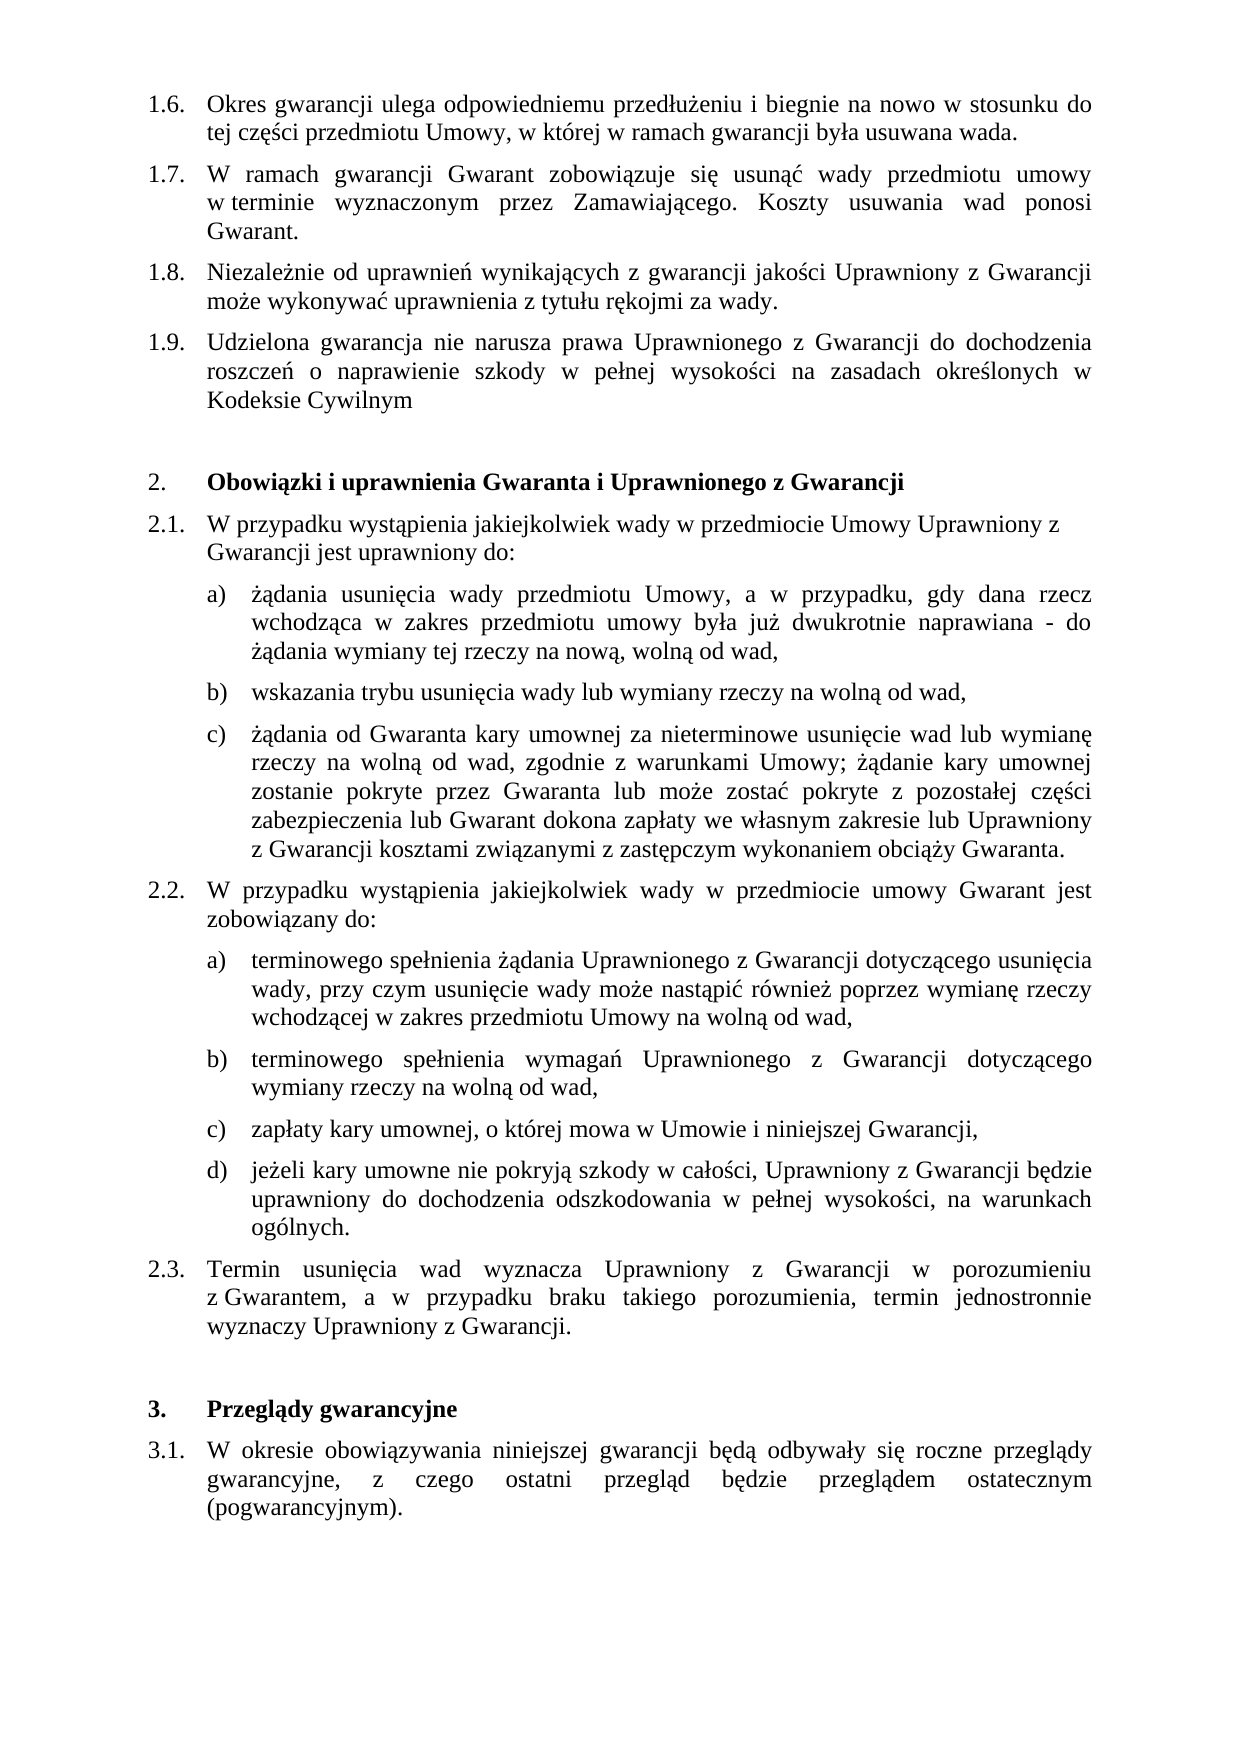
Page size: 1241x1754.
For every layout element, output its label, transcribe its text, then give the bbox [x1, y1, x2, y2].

text a) terminowego spełnienia żądania Uprawnionego z Gwarancji dotyczącego usunięcia wady, przy czym usunięcie wady może nastąpić również poprzez wymianę rzeczy wchodzącej w zakres przedmiotu Umowy na wolną od wad, [207, 945, 1093, 1031]
text d) jeżeli kary umowne nie pokryją szkody w całości, Uprawniony z Gwarancji będzie uprawniony do dochodzenia odszkodowania w pełnej wysokości, na warunkach ogólnych. [207, 1155, 1093, 1241]
text c) zapłaty kary umownej, o której mowa w Umowie i niniejszej Gwarancji, [207, 1114, 1093, 1142]
text a) żądania usunięcia wady przedmiotu Umowy, a w przypadku, gdy dana rzecz wchodząca w zakres przedmiotu umowy była już dwukrotnie naprawiana - do żądania wymiany tej rzeczy na nową, wolną od wad, [207, 579, 1093, 665]
text 1.8. Niezależnie od uprawnień wynikających z gwarancji jakości Uprawniony z Gwarancji może wykonywać uprawnienia z tytułu rękojmi za wady. [148, 257, 1093, 315]
text 2.2. W przypadku wystąpienia jakiejkolwiek wady w przedmiocie umowy Gwarant jest zobowiązany do: [148, 875, 1093, 932]
text 3. Przeglądy gwarancyjne [148, 1394, 1093, 1422]
text 2.1. W przypadku wystąpienia jakiejkolwiek wady w przedmiocie Umowy Uprawniony z Gwarancji jest uprawniony do: [148, 509, 1093, 566]
text 2. Obowiązki i uprawnienia Gwaranta i Uprawnionego z Gwarancji [148, 467, 1093, 496]
text c) żądania od Gwaranta kary umownej za nieterminowe usunięcie wad lub wymianę rzeczy na wolną od wad, zgodnie z warunkami Umowy; żądanie kary umownej zostanie pokryte przez Gwaranta lub może zostać pokryte z pozostałej części zabezpieczenia lub Gwarant dokona zapłaty we własnym zakresie lub Uprawniony z Gwarancji kosztami związanymi z zastępczym wykonaniem obciąży Gwaranta. [207, 719, 1093, 862]
text b) wskazania trybu usunięcia wady lub wymiany rzeczy na wolną od wad, [207, 677, 1093, 706]
text 2.3. Termin usunięcia wad wyznacza Uprawniony z Gwarancji w porozumieniu z Gwarantem, a w przypadku braku takiego porozumienia, termin jednostronnie wyznaczy Uprawniony z Gwarancji. [148, 1254, 1093, 1340]
text 3.1. W okresie obowiązywania niniejszej gwarancji będą odbywały się roczne przeglądy gwarancyjne, z czego ostatni przegląd będzie przeglądem ostatecznym (pogwarancyjnym). [148, 1435, 1093, 1521]
text 1.9. Udzielona gwarancja nie narusza prawa Uprawnionego z Gwarancji do dochodzenia roszczeń o naprawienie szkody w pełnej wysokości na zasadach określonych w Kodeksie Cywilnym [148, 327, 1093, 414]
text 1.6. Okres gwarancji ulega odpowiedniemu przedłużeniu i biegnie na nowo w stosunku do tej części przedmiotu Umowy, w której w ramach gwarancji była usuwana wada. [148, 89, 1093, 146]
text b) terminowego spełnienia wymagań Uprawnionego z Gwarancji dotyczącego wymiany rzeczy na wolną od wad, [207, 1044, 1093, 1101]
text 1.7. W ramach gwarancji Gwarant zobowiązuje się usunąć wady przedmiotu umowy w terminie wyznaczonym przez Zamawiającego. Koszty usuwania wad ponosi Gwarant. [148, 159, 1093, 245]
